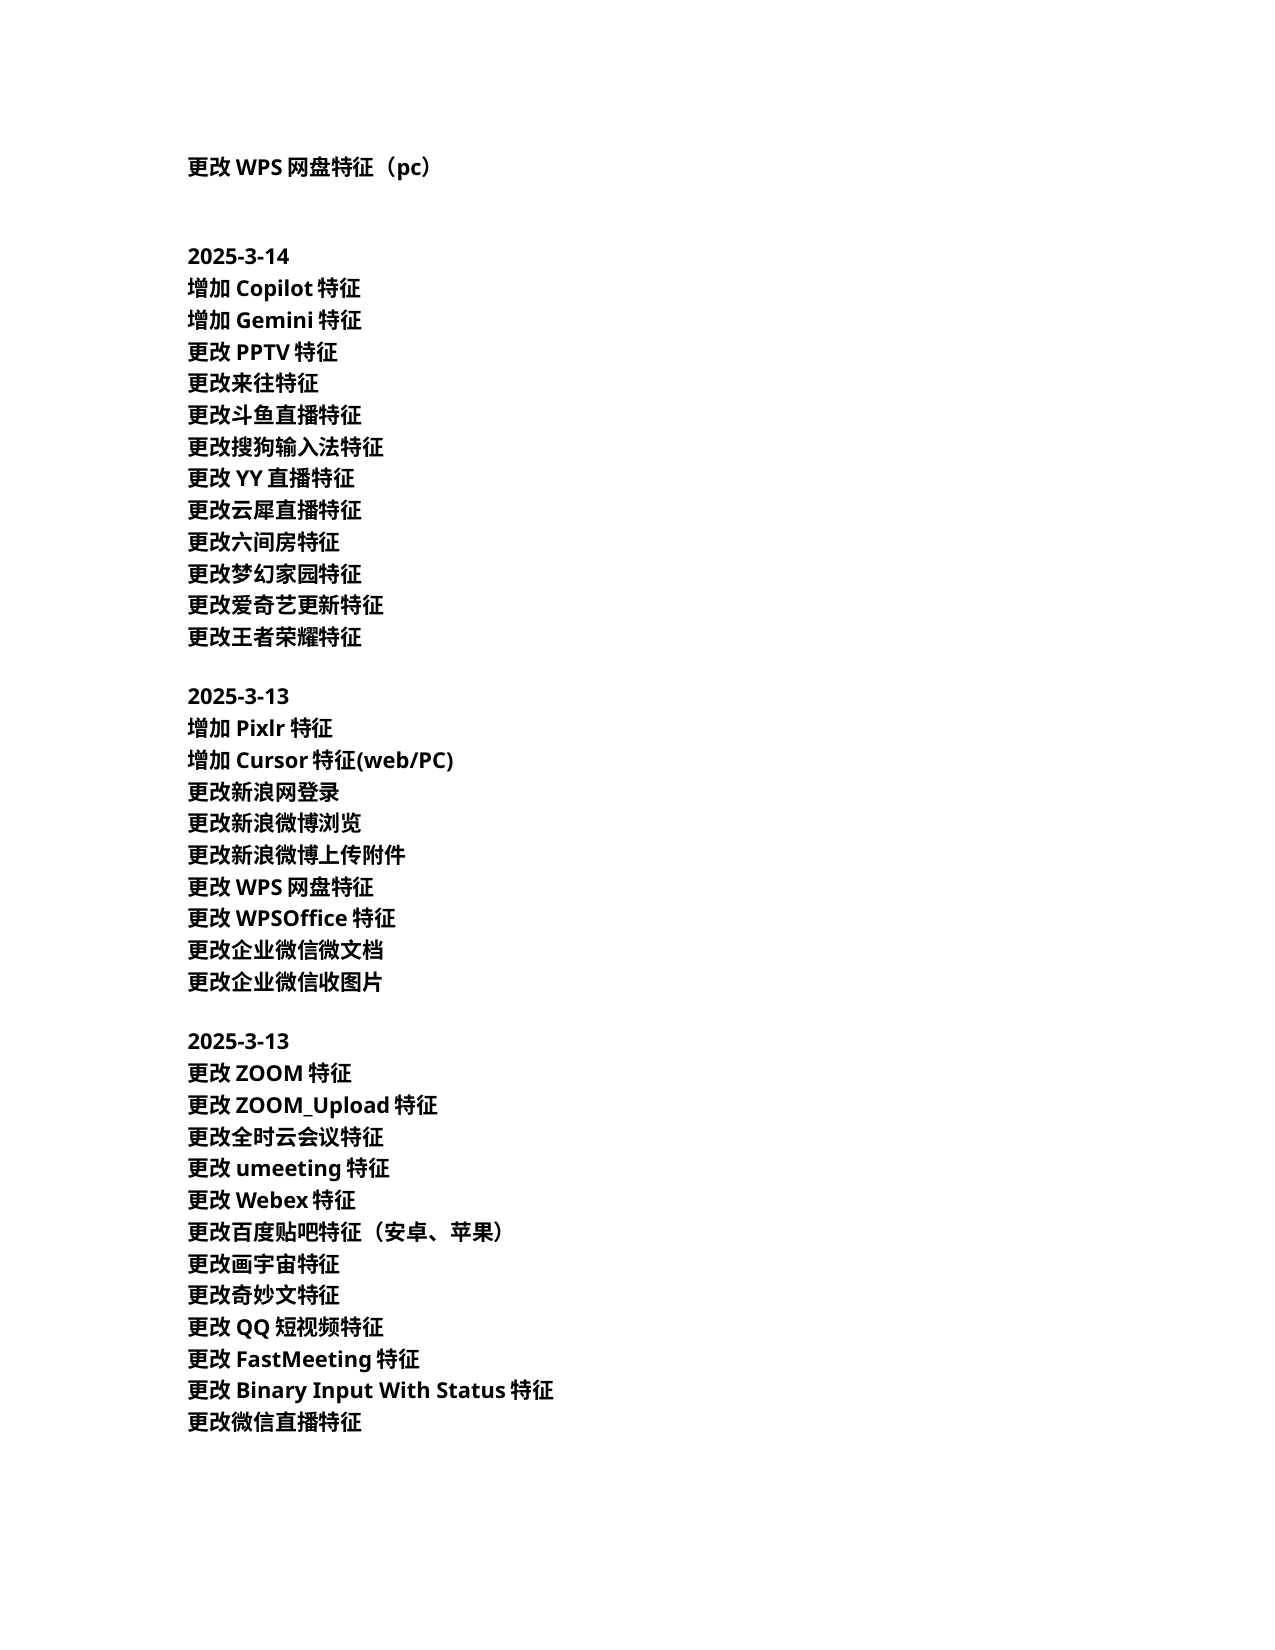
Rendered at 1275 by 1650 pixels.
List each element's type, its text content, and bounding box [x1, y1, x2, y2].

text 更改ZOOM_Upload特征 [187, 1088, 1087, 1120]
text 2025-3-14 [187, 241, 1087, 271]
text 更改百度贴吧特征（安卓、苹果） [187, 1215, 1087, 1247]
text 更改奇妙文特征 [187, 1278, 1087, 1310]
text 更改Webex特征 [187, 1183, 1087, 1215]
text 更改FastMeeting特征 [187, 1342, 1087, 1373]
text 2025-3-13 [187, 681, 1087, 711]
text 更改云犀直播特征 [187, 493, 1087, 525]
text 更改王者荣耀特征 [187, 620, 1087, 652]
text 更改新浪微博浏览 [187, 806, 1087, 838]
text 更改YY直播特征 [187, 461, 1087, 493]
text 更改梦幻家园特征 [187, 557, 1087, 588]
text 更改爱奇艺更新特征 [187, 588, 1087, 620]
text 更改PPTV特征 [187, 335, 1087, 366]
text 增加Copilot特征 [187, 271, 1087, 303]
text 更改微信直播特征 [187, 1405, 1087, 1437]
text 更改企业微信微文档 [187, 933, 1087, 965]
text 更改搜狗输入法特征 [187, 430, 1087, 461]
text 更改画宇宙特征 [187, 1247, 1087, 1278]
text 更改斗鱼直播特征 [187, 398, 1087, 430]
text 更改QQ短视频特征 [187, 1310, 1087, 1342]
text 更改umeeting特征 [187, 1151, 1087, 1183]
text 更改新浪网登录 [187, 775, 1087, 806]
text 更改六间房特征 [187, 525, 1087, 557]
text 更改全时云会议特征 [187, 1120, 1087, 1151]
text 增加Pixlr特征 [187, 711, 1087, 743]
text 更改来往特征 [187, 366, 1087, 398]
text 更改ZOOM特征 [187, 1056, 1087, 1088]
text 更改Binary Input With Status特征 [187, 1373, 1087, 1405]
text 更改新浪微博上传附件 [187, 838, 1087, 870]
text 增加Cursor特征(web/PC) [187, 743, 1087, 775]
text 更改企业微信收图片 [187, 965, 1087, 997]
text 更改WPSOffice特征 [187, 901, 1087, 933]
text 更改WPS网盘特征 [187, 870, 1087, 901]
text 2025-3-13 [187, 1026, 1087, 1056]
text 更改WPS网盘特征（pc） [187, 150, 1087, 182]
text 增加Gemini特征 [187, 303, 1087, 335]
